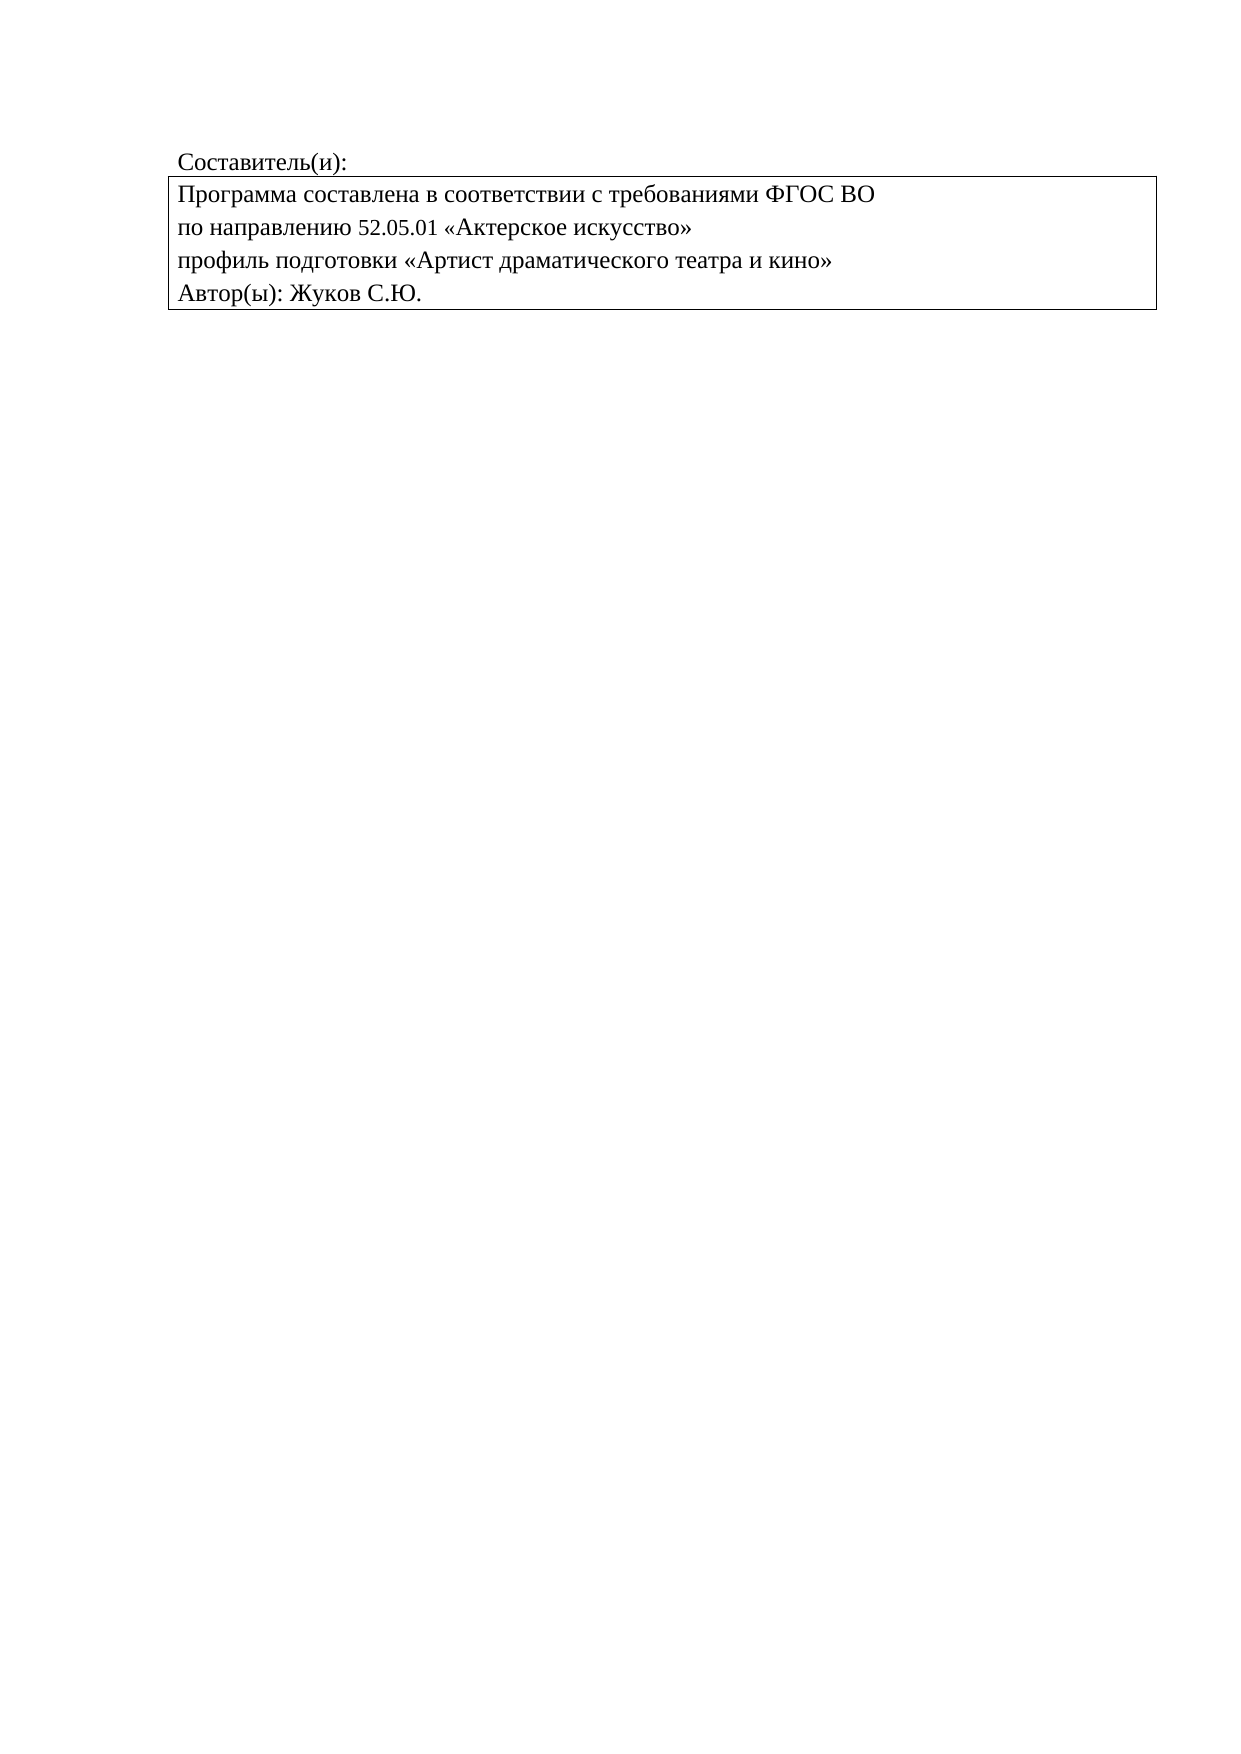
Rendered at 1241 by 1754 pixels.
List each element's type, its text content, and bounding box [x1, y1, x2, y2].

text Программа составлена в соответствии с требованиями ФГОС ВО [169, 177, 1156, 207]
text Автор(ы): Жуков С.Ю. [169, 275, 1156, 309]
text по направлению 52.05.01 «Актерское искусство» [169, 209, 1156, 241]
text профиль подготовки «Артист драматического театра и кино» [169, 242, 1156, 273]
text Составитель(и): [177, 147, 1152, 176]
